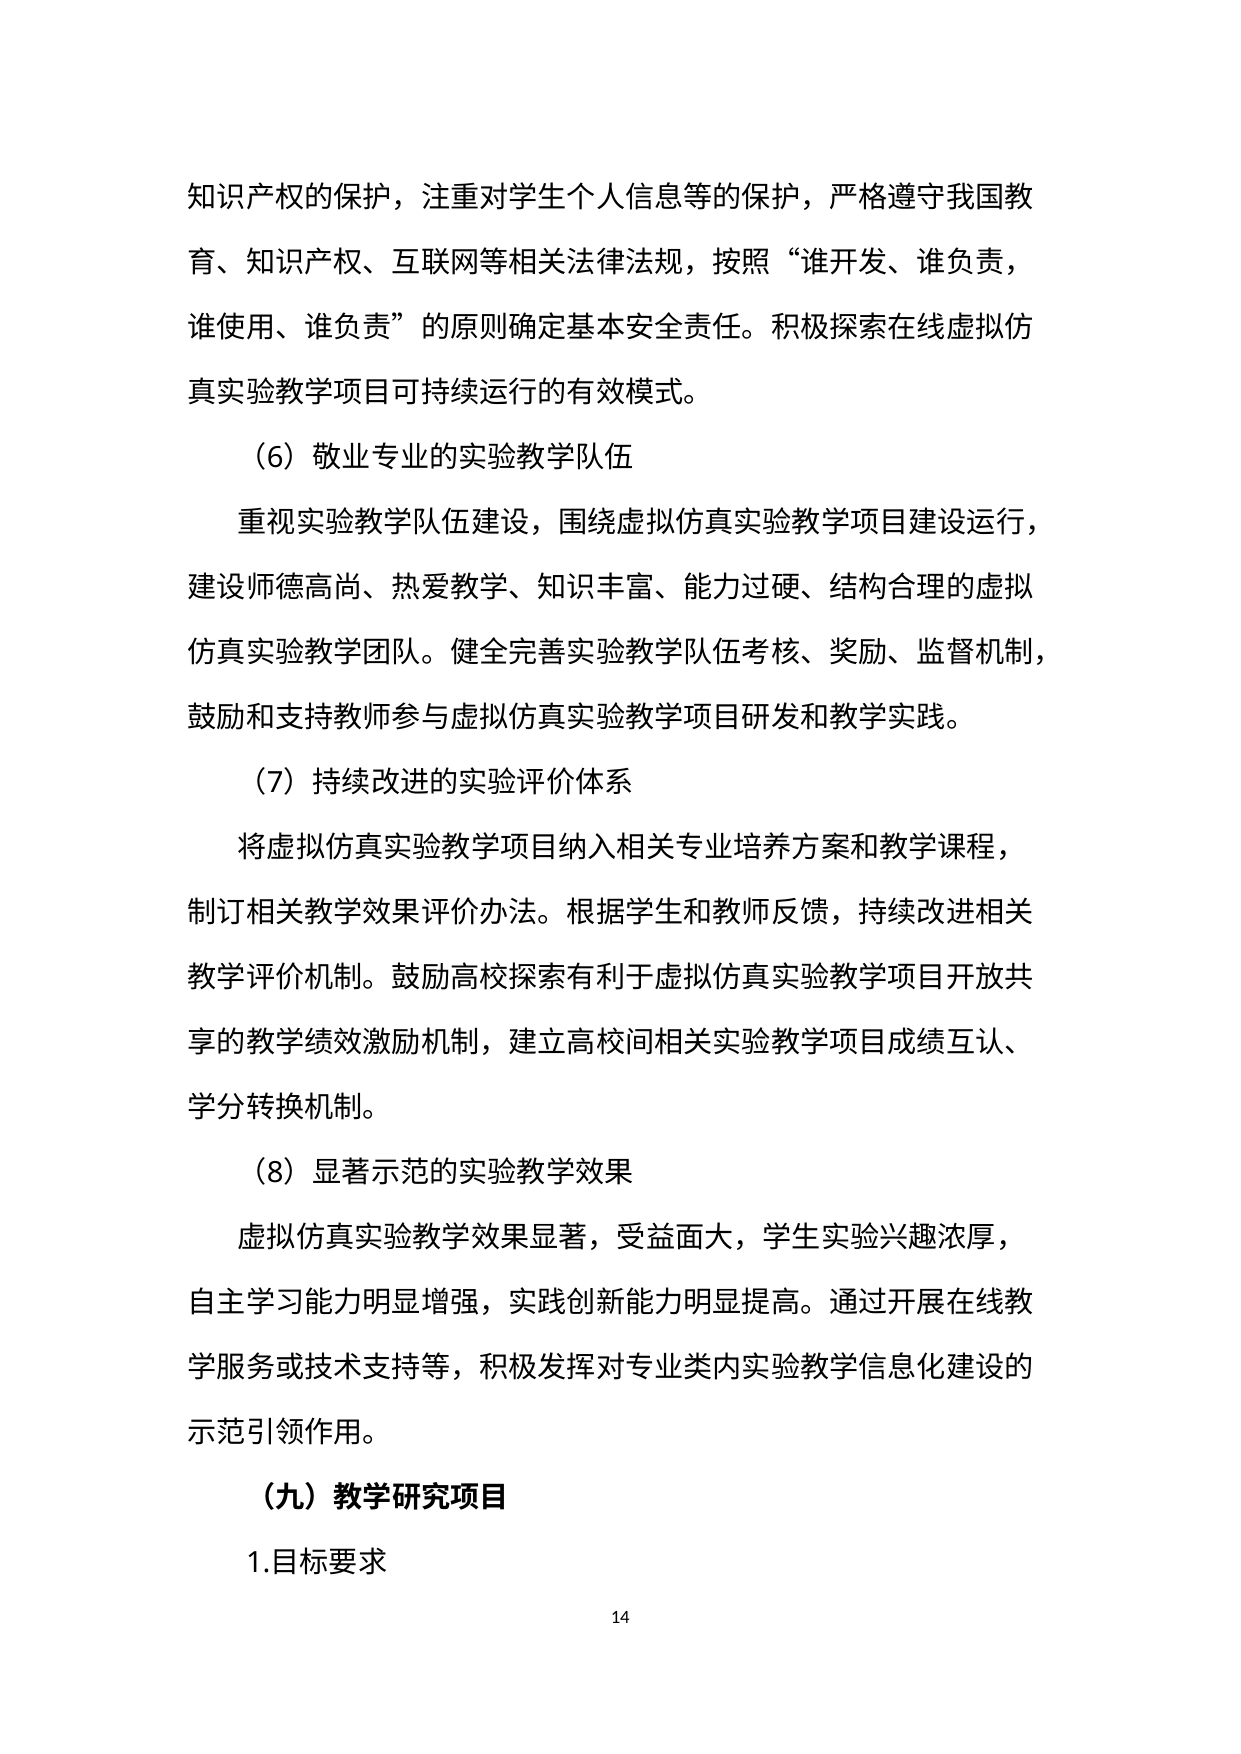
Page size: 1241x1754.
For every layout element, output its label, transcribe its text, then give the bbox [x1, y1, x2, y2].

text （九）教学研究项目 [187, 1462, 1053, 1527]
text （8）显著示范的实验教学效果 [187, 1137, 1053, 1202]
text 将虚拟仿真实验教学项目纳入相关专业培养方案和教学课程，制订相关教学效果评价办法。根据学生和教师反馈，持续改进相关教学评价机制。鼓励高校探索有利于虚拟仿真实验教学项目开放共享的教学绩效激励机制，建立高校间相关实验教学项目成绩互认、学分转换机制。 [187, 812, 1053, 1137]
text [187, 162, 1053, 422]
text 虚拟仿真实验教学效果显著，受益面大，学生实验兴趣浓厚，自主学习能力明显增强，实践创新能力明显提高。通过开展在线教学服务或技术支持等，积极发挥对专业类内实验教学信息化建设的示范引领作用。 [187, 1202, 1053, 1462]
text （7）持续改进的实验评价体系 [187, 747, 1053, 812]
text 1.目标要求 [187, 1527, 1053, 1592]
text （6）敬业专业的实验教学队伍 [187, 422, 1053, 487]
text 重视实验教学队伍建设，围绕虚拟仿真实验教学项目建设运行，建设师德高尚、热爱教学、知识丰富、能力过硬、结构合理的虚拟仿真实验教学团队。健全完善实验教学队伍考核、奖励、监督机制，鼓励和支持教师参与虚拟仿真实验教学项目研发和教学实践。 [187, 487, 1053, 747]
